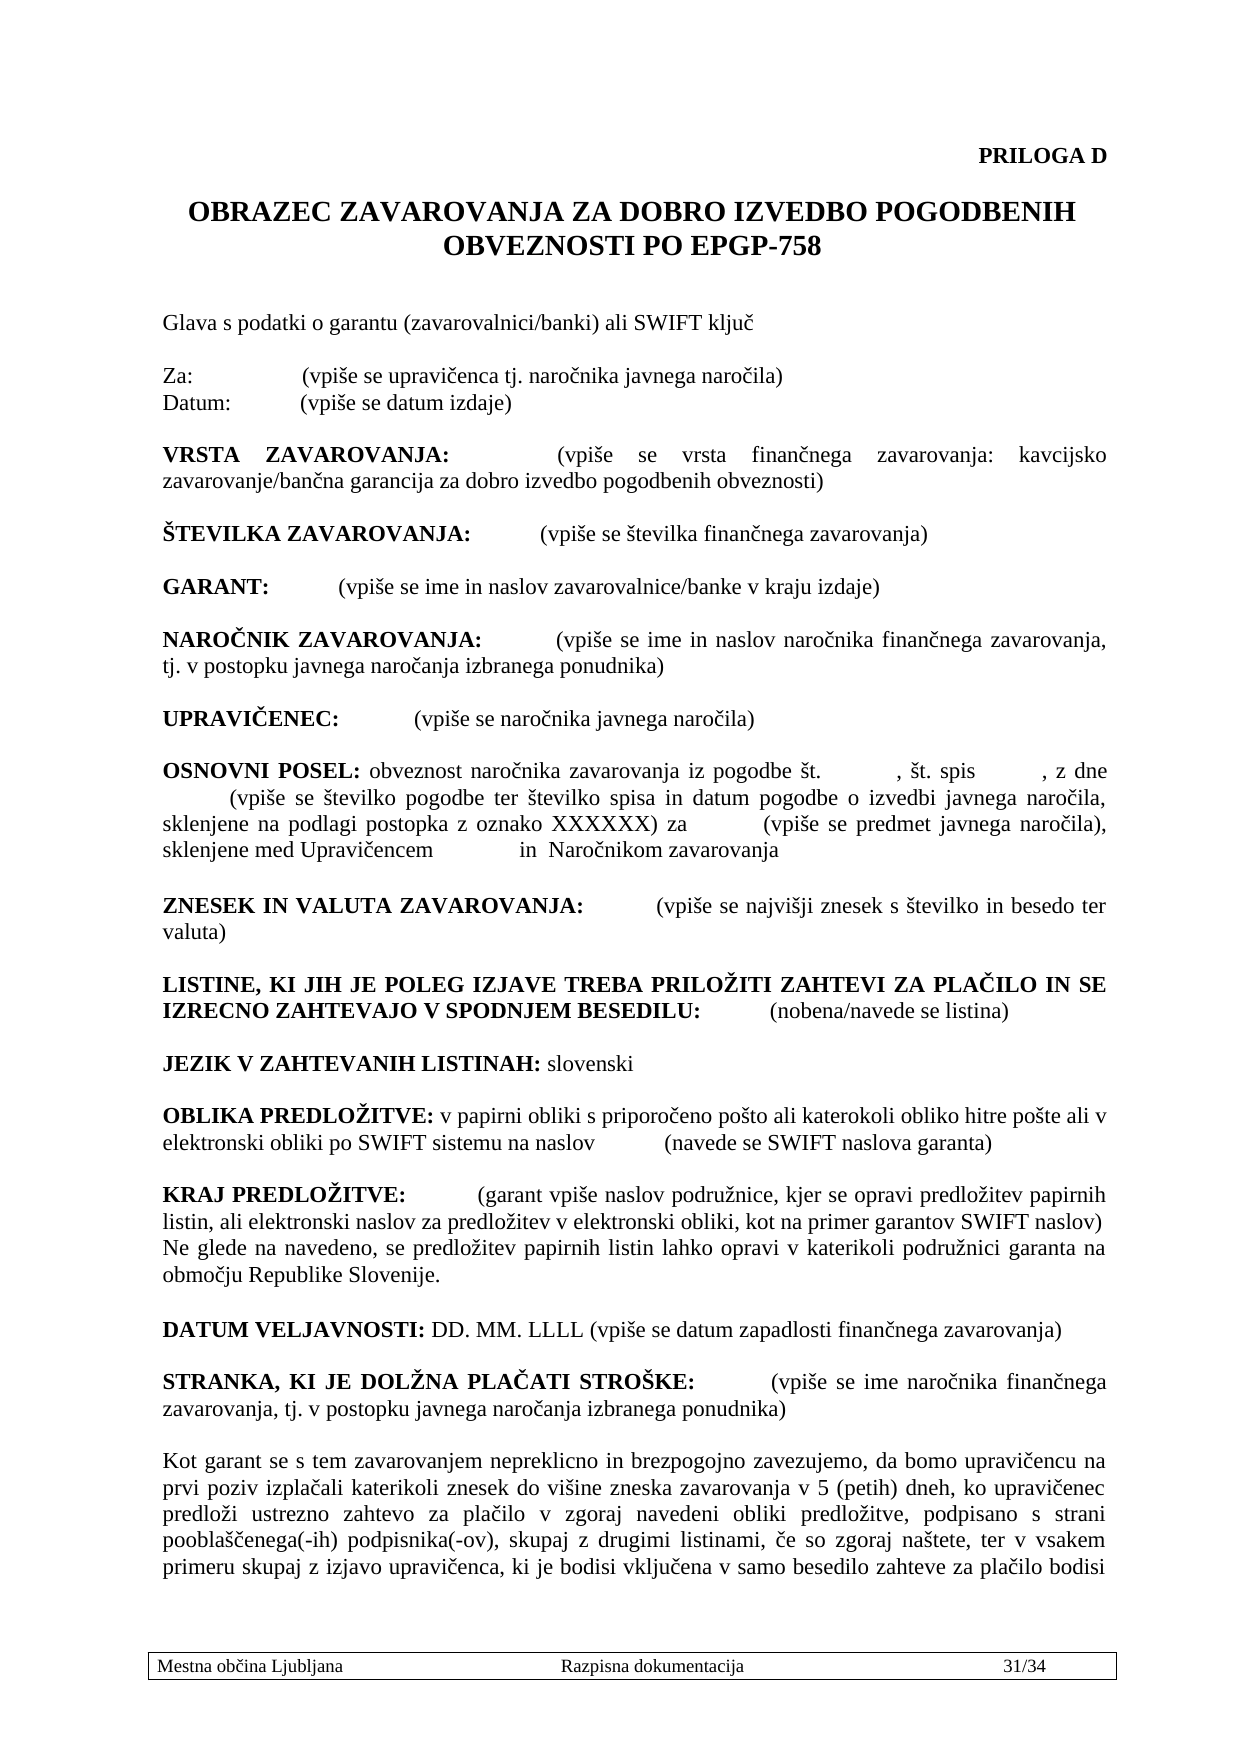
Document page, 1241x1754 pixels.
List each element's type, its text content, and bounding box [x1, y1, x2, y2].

text ŠTEVILKA ZAVAROVANJA: (vpiše se številka finančnega zavarovanja) [162, 520, 1107, 547]
text KRAJ PREDLOŽITVE: (garant vpiše naslov podružnice, kjer se opravi predložitev papirnih listin, ali elektronski naslov za predložitev v elektronski obliki, kot na primer garantov SWIFT naslov) [162, 1182, 1107, 1234]
text LISTINE, KI JIH JE POLEG IZJAVE TREBA PRILOŽITI ZAHTEVI ZA PLAČILO IN SE IZRECNO ZAHTEVAJO V SPODNJEM BESEDILU: (nobena/navede se listina) [162, 971, 1107, 1023]
text Glava s podatki o garantu (zavarovalnici/banki) ali SWIFT ključ [162, 309, 1107, 336]
text OBRAZEC ZAVAROVANJA ZA DOBRO IZVEDBO POGODBENIH OBVEZNOSTI PO EPGP-758 [157, 194, 1107, 262]
text UPRAVIČENEC: (vpiše se naročnika javnega naročila) [162, 705, 1107, 731]
text JEZIK V ZAHTEVANIH LISTINAH: slovenski [162, 1050, 1107, 1076]
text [162, 1447, 1107, 1579]
text Za: (vpiše se upravičenca tj. naročnika javnega naročila) [162, 362, 1107, 388]
text STRANKA, KI JE DOLŽNA PLAČATI STROŠKE: (vpiše se ime naročnika finančnega zavarovanja, tj. v postopku javnega naročanja izbranega ponudnika) [162, 1368, 1107, 1421]
text PRILOGA D [44, 142, 1107, 168]
text Datum: (vpiše se datum izdaje) [162, 388, 1107, 415]
text VRSTA ZAVAROVANJA: (vpiše se vrsta finančnega zavarovanja: kavcijsko zavarovanje/bančna garancija za dobro izvedbo pogodbenih obveznosti) [162, 441, 1107, 494]
text NAROČNIK ZAVAROVANJA: (vpiše se ime in naslov naročnika finančnega zavarovanja, tj. v postopku javnega naročanja izbranega ponudnika) [162, 626, 1107, 678]
text Ne glede na navedeno, se predložitev papirnih listin lahko opravi v katerikoli podružnici garanta na območju Republike Slovenije. [162, 1234, 1107, 1287]
text DATUM VELJAVNOSTI: DD. MM. LLLL (vpiše se datum zapadlosti finančnega zavarovanja) [162, 1316, 1107, 1342]
text ZNESEK IN VALUTA ZAVAROVANJA: (vpiše se najvišji znesek s številko in besedo ter valuta) [162, 892, 1107, 944]
text OBLIKA PREDLOŽITVE: v papirni obliki s priporočeno pošto ali katerokoli obliko hitre pošte ali v elektronski obliki po SWIFT sistemu na naslov (navede se SWIFT naslova garanta) [162, 1102, 1107, 1155]
text GARANT: (vpiše se ime in naslov zavarovalnice/banke v kraju izdaje) [162, 573, 1107, 599]
text OSNOVNI POSEL: obveznost naročnika zavarovanja iz pogodbe št. , št. spis , z dne (vpiše se številko pogodbe ter številko spisa in datum pogodbe o izvedbi javnega naročila, sklenjene na podlagi postopka z oznako XXXXXX) za (vpiše se predmet javnega naročila), sklenjene med Upravičencem in Naročnikom zavarovanja [162, 757, 1107, 863]
